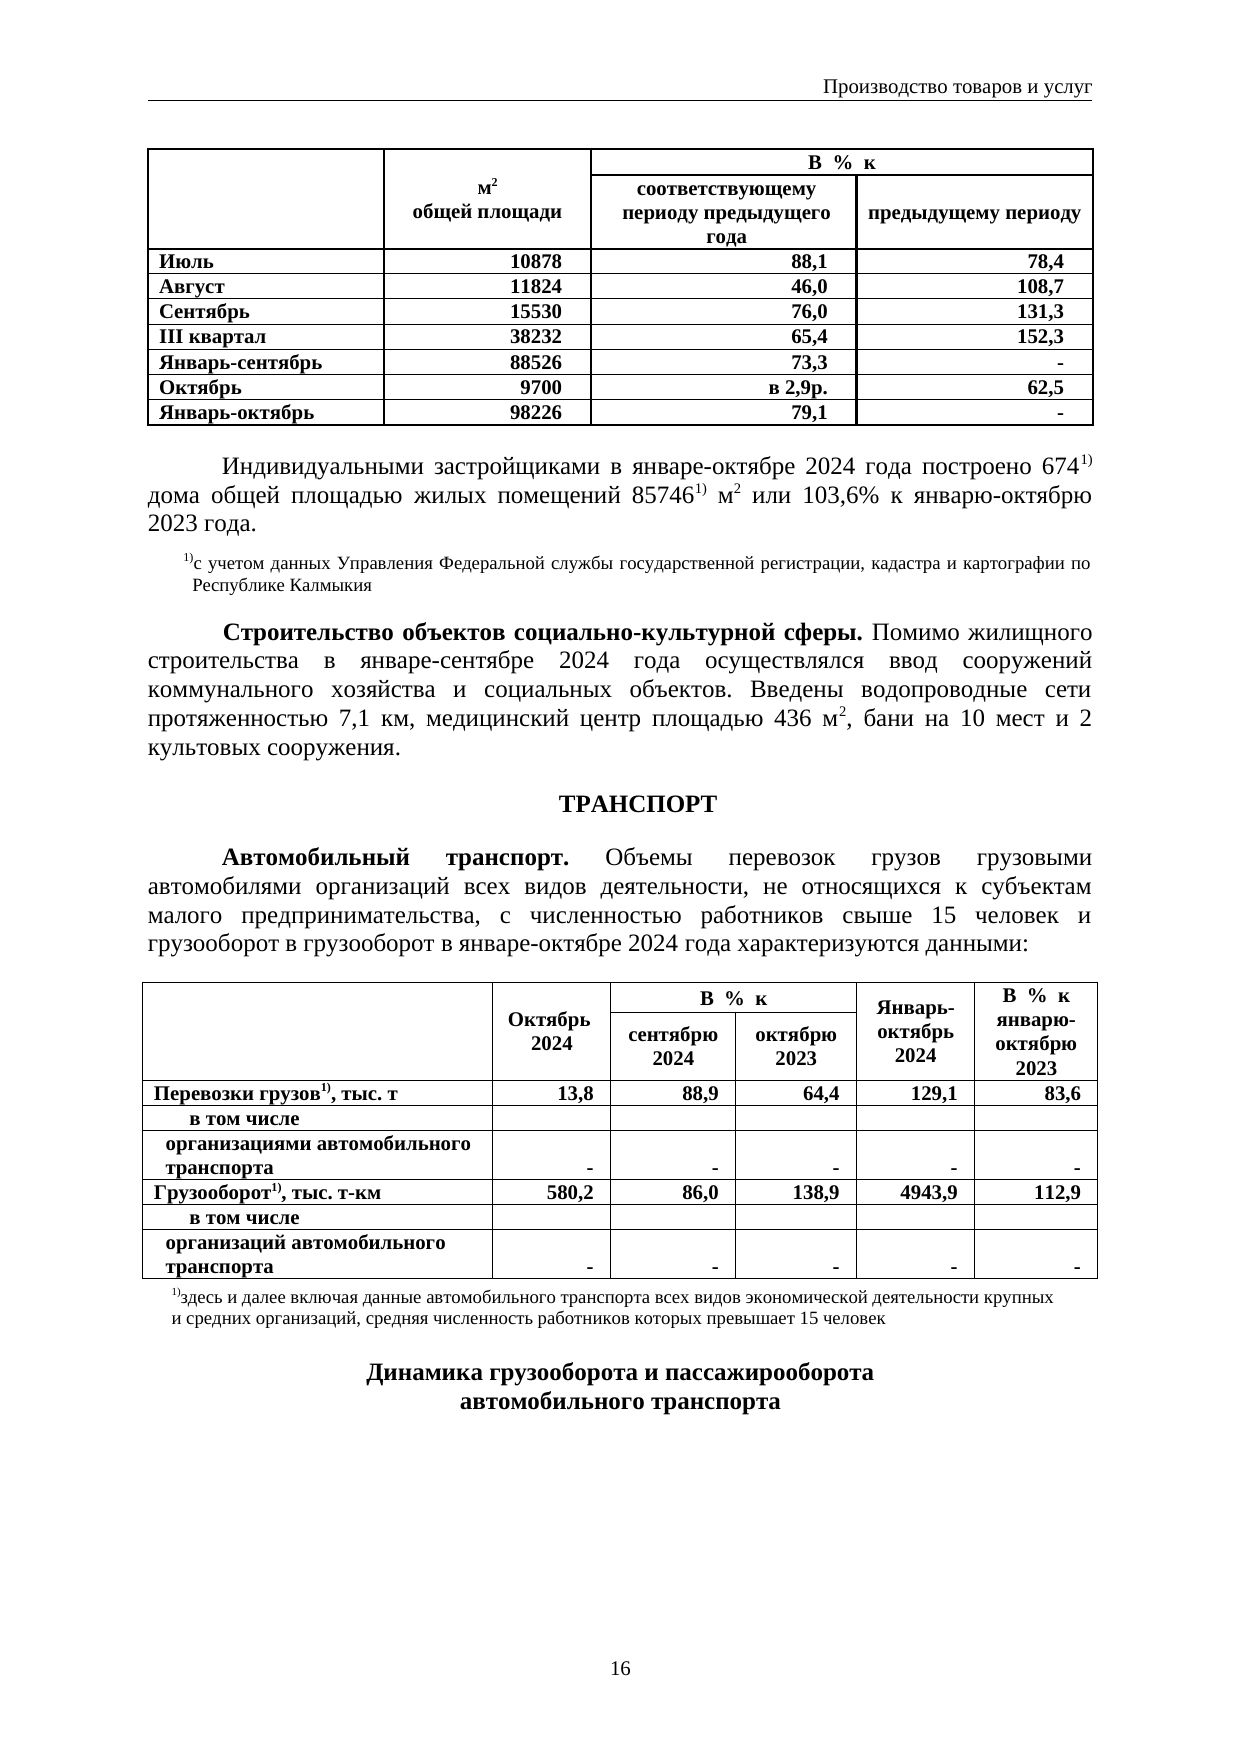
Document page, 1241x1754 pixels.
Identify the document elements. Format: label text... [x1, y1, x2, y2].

table_cell - [736, 1131, 856, 1179]
table_cell [611, 1106, 735, 1130]
table_cell 78,4 [858, 250, 1092, 273]
table_cell 9700 [385, 375, 590, 399]
table_cell 79,1 [592, 400, 855, 424]
table_cell 1)здесь и далее включая данные автомобильного транспорта всех видов экономической деятельности крупных и средних организаций, средняя численность работников которых превышает 15 человек [143, 1279, 1098, 1329]
table_cell - [975, 1230, 1097, 1278]
table_header Октябрь 2024 [493, 983, 610, 1079]
table_cell 112,9 [975, 1180, 1097, 1204]
table_cell - [858, 400, 1092, 424]
text ТРАНСПОРТ [183, 789, 1092, 818]
table_cell Сентябрь [149, 299, 383, 323]
table_cell 88,9 [611, 1081, 735, 1104]
table_cell Январь-октябрь [149, 400, 383, 424]
text Строительство объектов социально-культурной сферы. Помимо жилищного строительства в январе-сентябре 2024 года осуществлялся ввод сооружений коммунального хозяйства и социальных объектов. Введены водопроводные сети протяженностью 7,1 км, медицинский центр площадью 436 м2, бани на 10 мест и 2 культовых сооружения. [148, 617, 1092, 761]
table_cell [493, 1106, 610, 1130]
table_cell 13,8 [493, 1081, 610, 1104]
table_cell - [611, 1131, 735, 1179]
table_header Январь- октябрь 2024 [857, 983, 974, 1079]
table_cell - [975, 1131, 1097, 1179]
table_cell - [493, 1131, 610, 1179]
table_cell Июль [149, 250, 383, 273]
table_cell 64,4 [736, 1081, 856, 1104]
table_cell октябрю 2023 [736, 1013, 856, 1079]
text Индивидуальными застройщиками в январе-октябре 2024 года построено 6741) дома общей площадью жилых помещений 857461) м2 или 103,6% к январю-октябрю 2023 года. [148, 451, 1092, 537]
table_cell 129,1 [857, 1081, 974, 1104]
table_cell Август [149, 274, 383, 298]
table_cell соответствующему периоду предыдущего года [592, 176, 855, 248]
table_cell 46,0 [592, 274, 855, 298]
text 1)с учетом данных Управления Федеральной службы государственной регистрации, кадастра и картографии по Республике Калмыкия [183, 550, 1092, 595]
table_header [149, 150, 383, 248]
table_cell [493, 1205, 610, 1229]
table_cell организаций автомобильного транспорта [143, 1230, 492, 1278]
table_header [143, 983, 492, 1079]
table_cell 38232 [385, 325, 590, 348]
table_cell сентябрю 2024 [611, 1013, 735, 1079]
table_cell в том числе [143, 1106, 492, 1130]
table_cell - [493, 1230, 610, 1278]
table_cell 88,1 [592, 250, 855, 273]
table_cell 138,9 [736, 1180, 856, 1204]
table_cell в 2,9р. [592, 375, 855, 399]
table_header м2 общей площади [385, 150, 590, 248]
table_cell 62,5 [858, 375, 1092, 399]
table_cell 108,7 [858, 274, 1092, 298]
table_cell 83,6 [975, 1081, 1097, 1104]
table_cell 10878 [385, 250, 590, 273]
table_cell Октябрь [149, 375, 383, 399]
table_cell [857, 1205, 974, 1229]
table_cell 88526 [385, 350, 590, 374]
table_cell 98226 [385, 400, 590, 424]
table_cell [611, 1205, 735, 1229]
subtitle Автомобильный транспорт. Объемы перевозок грузов грузовыми автомобилями организаций всех видов деятельности, не относящихся к субъектам малого предпринимательства, с численностью работников свыше 15 человек и грузооборот в грузооборот в январе-октябре 2024 года характеризуются данными: [148, 842, 1092, 957]
table_cell 152,3 [858, 325, 1092, 348]
table_cell в том числе [143, 1205, 492, 1229]
table_cell 73,3 [592, 350, 855, 374]
table_cell [975, 1205, 1097, 1229]
table_cell [857, 1106, 974, 1130]
table_cell 11824 [385, 274, 590, 298]
table_cell - [857, 1131, 974, 1179]
table_header В % к [592, 150, 1092, 174]
table_header В % к январю- октябрю 2023 [975, 983, 1097, 1079]
table_cell 76,0 [592, 299, 855, 323]
table_cell - [857, 1230, 974, 1278]
table_cell 580,2 [493, 1180, 610, 1204]
table_cell - [611, 1230, 735, 1278]
table_cell 15530 [385, 299, 590, 323]
table_cell 65,4 [592, 325, 855, 348]
table_cell [975, 1106, 1097, 1130]
table_cell [736, 1106, 856, 1130]
table_cell III квартал [149, 325, 383, 348]
table_cell Грузооборот1), тыс. т-км [143, 1180, 492, 1204]
table_cell предыдущему периоду [858, 176, 1092, 248]
table_header В % к [611, 983, 856, 1012]
table_cell 131,3 [858, 299, 1092, 323]
table_cell 86,0 [611, 1180, 735, 1204]
table_cell Январь-сентябрь [149, 350, 383, 374]
table_cell - [736, 1230, 856, 1278]
table_cell - [858, 350, 1092, 374]
table_cell 4943,9 [857, 1180, 974, 1204]
table_cell организациями автомобильного транспорта [143, 1131, 492, 1179]
table_cell Перевозки грузов1), тыс. т [143, 1081, 492, 1104]
subtitle Динамика грузооборота и пассажирооборота автомобильного транспорта [148, 1357, 1092, 1415]
table_cell [736, 1205, 856, 1229]
